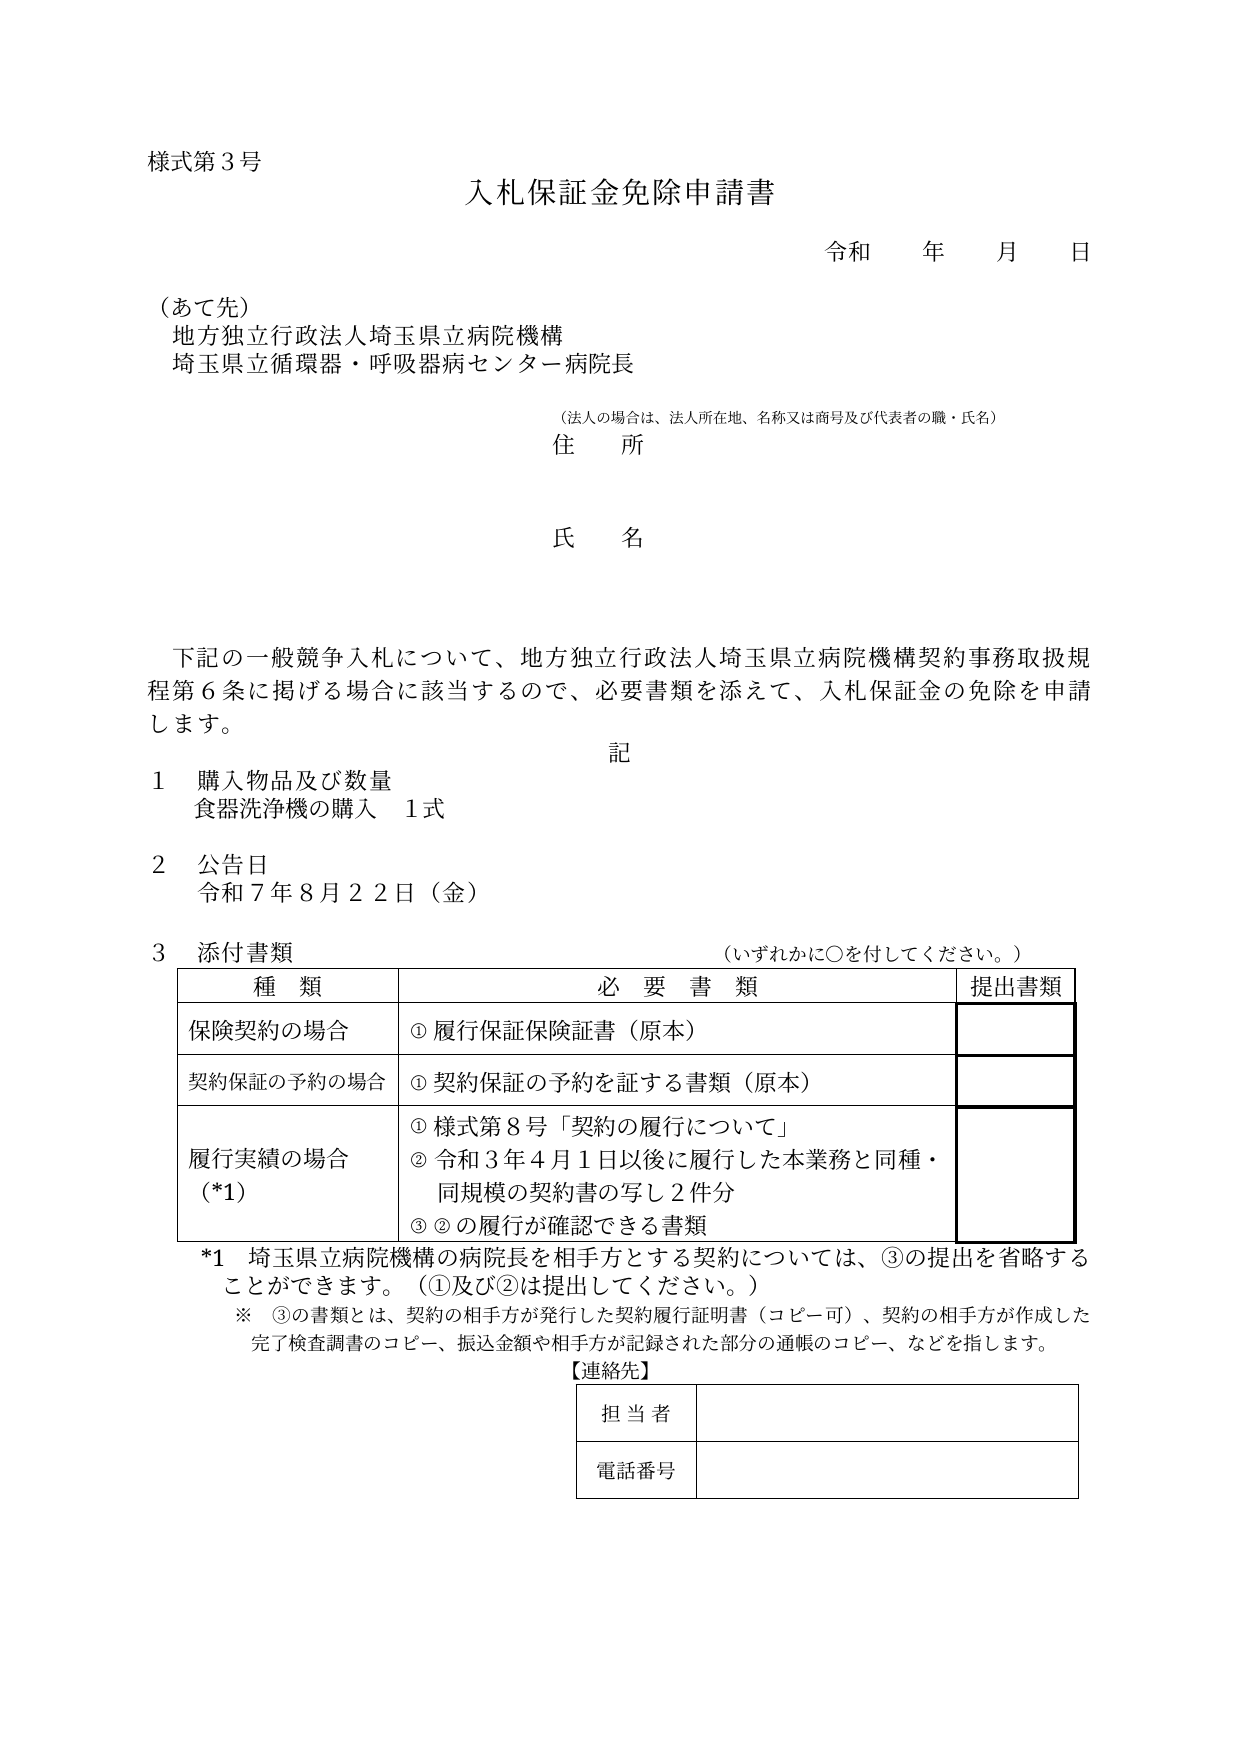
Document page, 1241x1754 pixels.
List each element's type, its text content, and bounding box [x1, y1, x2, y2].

text 入札保証金免除申請書 [148, 176, 1092, 210]
table_cell 電話番号 [577, 1442, 696, 1498]
table_cell ① 契約保証の予約を証する書類（原本） [399, 1055, 955, 1105]
text 地方独立行政法人埼玉県立病院機構 [148, 322, 1092, 350]
table_cell [697, 1442, 1078, 1498]
table_cell ① 様式第８号「契約の履行について」 ② 令和３年４月１日以後に履行した本業務と同種・同規模の契約書の写し２件分 ③ ②の履行が確認できる書類 [399, 1106, 955, 1241]
text 令和７年８月２２日（金） [148, 879, 1092, 907]
text 令和 年 月 日 [148, 238, 1092, 266]
text 様式第３号 [148, 148, 1092, 176]
table_header 担 当 者 [577, 1385, 696, 1441]
table_cell [958, 1005, 1073, 1054]
table_header [697, 1385, 1078, 1441]
text 埼玉県立循環器・呼吸器病センター病院長 [148, 350, 1092, 378]
text （あて先） [148, 294, 1092, 322]
text 【連絡先】 [561, 1356, 1092, 1384]
text ２ 公告日 [148, 851, 1092, 879]
table_header 必 要 書 類 [399, 969, 956, 1002]
text ３ 添付書類 （いずれかに○を付してください。） [148, 935, 1092, 968]
table_cell 保険契約の場合 [178, 1003, 398, 1054]
table_cell ① 履行保証保険証書（原本） [399, 1003, 955, 1054]
text 食器洗浄機の購入 １式 [148, 795, 1092, 823]
table_cell [958, 1057, 1073, 1105]
text *1 埼玉県立病院機構の病院長を相手方とする契約については、③の提出を省略することができます。（①及び②は提出してください。） [177, 1244, 1092, 1300]
text １ 購入物品及び数量 [148, 767, 1092, 795]
table_header 種 類 [178, 969, 398, 1002]
table_cell 契約保証の予約の場合 [178, 1055, 398, 1105]
table_cell [958, 1109, 1073, 1241]
text 住 所 [552, 427, 1092, 460]
text 氏 名 [552, 520, 1092, 553]
text ※ ③の書類とは、契約の相手方が発行した契約履行証明書（コピー可）、契約の相手方が作成した完了検査調書のコピー、振込金額や相手方が記録された部分の通帳のコピー、などを指します。 [177, 1300, 1092, 1356]
text 記 [148, 739, 1092, 767]
table_cell 履行実績の場合 （*1） [178, 1106, 398, 1241]
text （法人の場合は、法人所在地、名称又は商号及び代表者の職・氏名） [552, 406, 1092, 427]
table_header 提出書類 [957, 969, 1074, 1002]
text 下記の一般競争入札について、地方独立行政法人埼玉県立病院機構契約事務取扱規程第６条に掲げる場合に該当するので、必要書類を添えて、入札保証金の免除を申請します。 [148, 640, 1092, 739]
